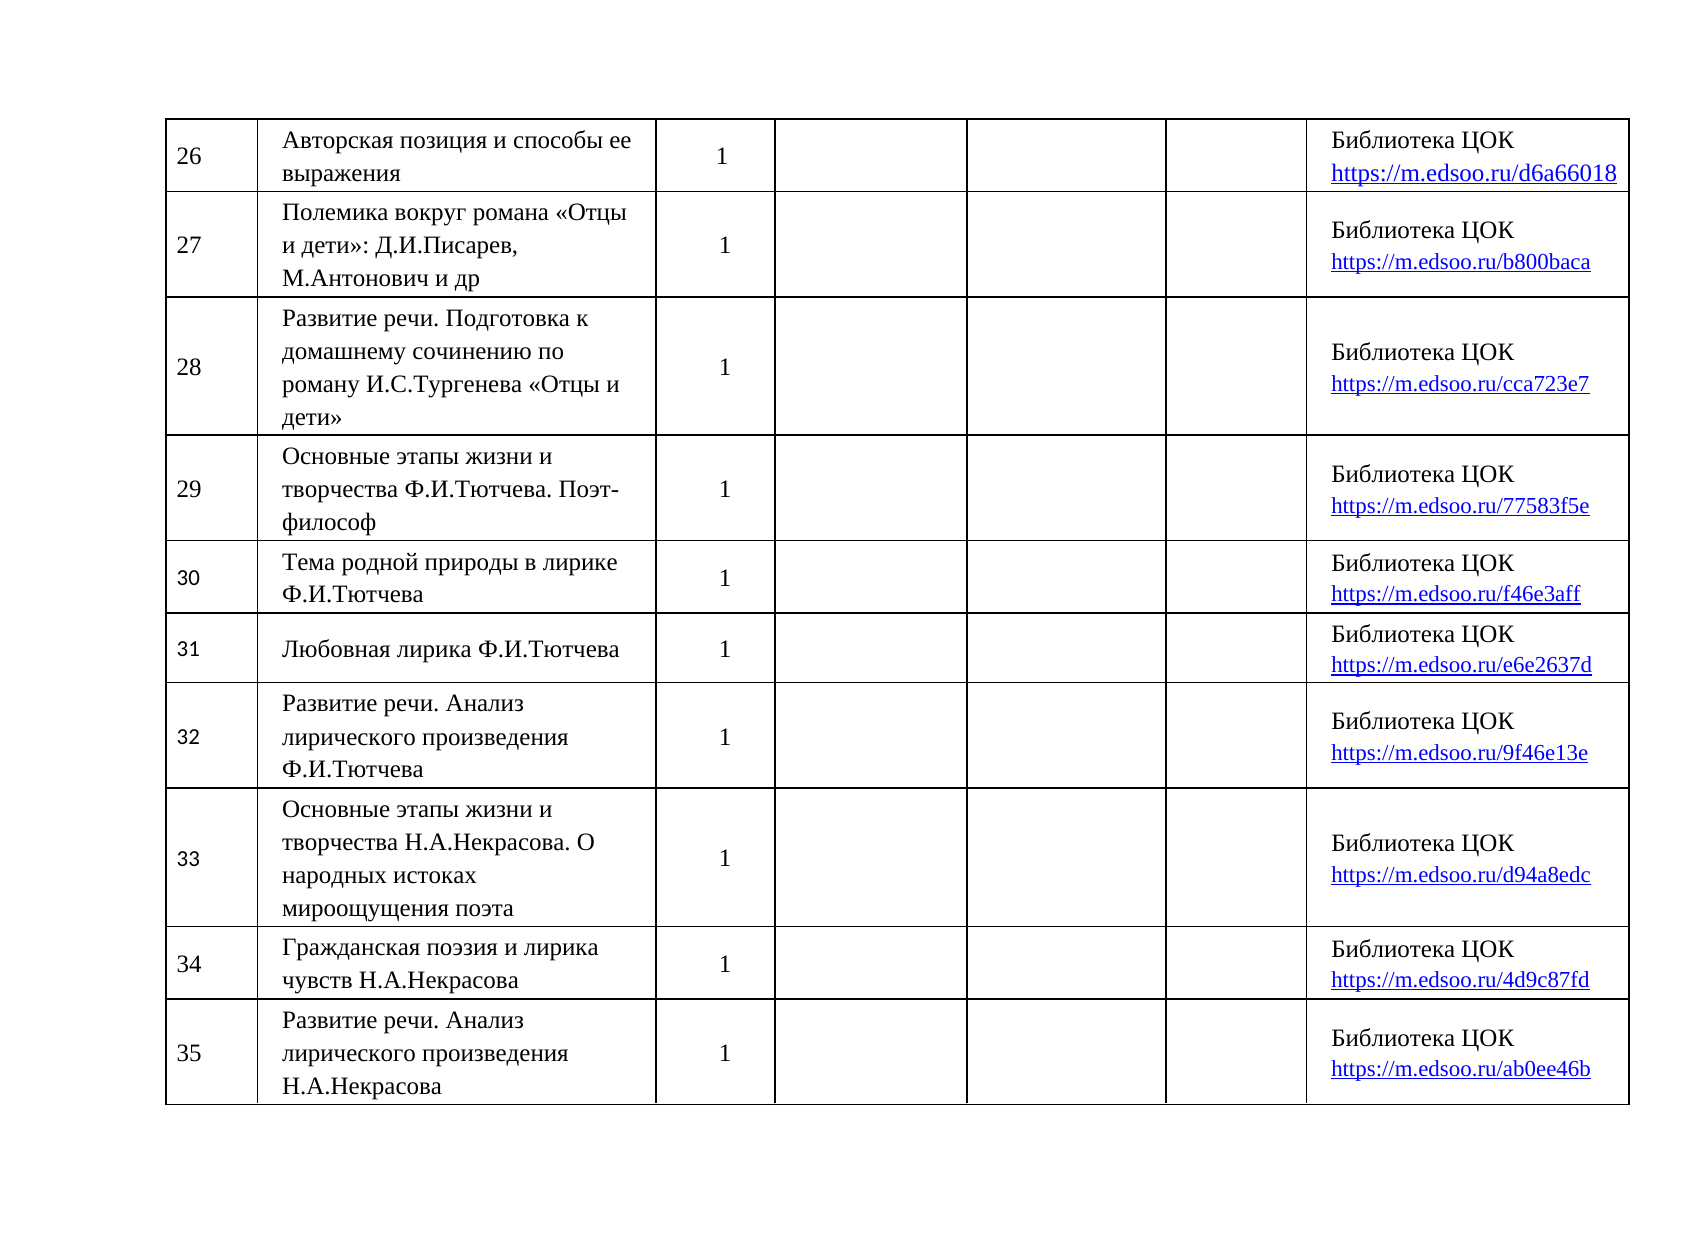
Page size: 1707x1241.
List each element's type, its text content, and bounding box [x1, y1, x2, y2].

table_cell Основные этапы жизни и творчества Н.А.Некрасова. О народных истоках мироощущения поэта [258, 789, 655, 926]
table_cell Авторская позиция и способы ее выражения [258, 120, 655, 191]
table_cell 1 [657, 614, 774, 682]
table_cell [968, 683, 1165, 787]
table_cell 1 [657, 436, 774, 540]
table_cell [1167, 614, 1306, 682]
table_cell Библиотека ЦОК https://m.edsoo.ru/77583f5e [1307, 436, 1628, 540]
table_cell [1167, 120, 1306, 191]
table_cell [968, 436, 1165, 540]
table_cell [1167, 192, 1306, 296]
table_cell [968, 541, 1165, 612]
table_cell Развитие речи. Анализ лирического произведения Ф.И.Тютчева [258, 683, 655, 787]
table_cell Библиотека ЦОК https://m.edsoo.ru/cca723e7 [1307, 298, 1628, 434]
table_cell 28 [167, 298, 257, 434]
table_cell Гражданская поэзия и лирика чувств Н.А.Некрасова [258, 927, 655, 998]
table_cell [776, 120, 966, 191]
table_cell [968, 120, 1165, 191]
table_cell 1 [657, 1000, 774, 1103]
table_cell [776, 927, 966, 998]
table_cell 34 [167, 927, 257, 998]
table_cell [968, 927, 1165, 998]
table_cell [776, 614, 966, 682]
table_cell Развитие речи. Подготовка к домашнему сочинению по роману И.С.Тургенева «Отцы и дети» [258, 298, 655, 434]
table_cell Библиотека ЦОК https://m.edsoo.ru/f46e3aff [1307, 541, 1628, 612]
table_cell 1 [657, 541, 774, 612]
table_cell [968, 614, 1165, 682]
table_cell Основные этапы жизни и творчества Ф.И.Тютчева. Поэт-философ [258, 436, 655, 540]
table_cell [968, 789, 1165, 926]
table_cell 31 [167, 614, 257, 682]
table_cell 1 [657, 683, 774, 787]
table_cell 1 [657, 192, 774, 296]
table_cell Любовная лирика Ф.И.Тютчева [258, 614, 655, 682]
table_cell [1167, 683, 1306, 787]
table_cell 30 [167, 541, 257, 612]
table_cell [1167, 789, 1306, 926]
table_cell [968, 192, 1165, 296]
table_cell [1167, 298, 1306, 434]
table_cell [776, 1000, 966, 1103]
table_cell [776, 436, 966, 540]
table_cell 33 [167, 789, 257, 926]
table_cell Библиотека ЦОК https://m.edsoo.ru/d94a8edc [1307, 789, 1628, 926]
table_cell Библиотека ЦОК https://m.edsoo.ru/b800baca [1307, 192, 1628, 296]
table_cell 1 [657, 927, 774, 998]
table_cell Полемика вокруг романа «Отцы и дети»: Д.И.Писарев, М.Антонович и др [258, 192, 655, 296]
table_cell [968, 1000, 1165, 1103]
table_cell 26 [167, 120, 257, 191]
table_cell [776, 789, 966, 926]
table_cell [1167, 927, 1306, 998]
table_cell [776, 683, 966, 787]
table_cell [1167, 1000, 1306, 1103]
table_cell [1167, 541, 1306, 612]
table_cell 1 [657, 298, 774, 434]
table_cell 32 [167, 683, 257, 787]
table_cell Тема родной природы в лирике Ф.И.Тютчева [258, 541, 655, 612]
table_cell 29 [167, 436, 257, 540]
table_cell Библиотека ЦОК https://m.edsoo.ru/e6e2637d [1307, 614, 1628, 682]
table_cell 27 [167, 192, 257, 296]
table_cell 35 [167, 1000, 257, 1103]
table_cell 1 [657, 789, 774, 926]
table_cell Развитие речи. Анализ лирического произведения Н.А.Некрасова [258, 1000, 655, 1103]
table_cell [776, 192, 966, 296]
table_cell [968, 298, 1165, 434]
table_cell [1167, 436, 1306, 540]
table_cell [776, 541, 966, 612]
table_cell Библиотека ЦОК https://m.edsoo.ru/9f46e13e [1307, 683, 1628, 787]
table_cell Библиотека ЦОК https://m.edsoo.ru/ab0ee46b [1307, 1000, 1628, 1103]
table_cell 1 [657, 120, 774, 191]
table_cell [1307, 120, 1628, 191]
table_cell [776, 298, 966, 434]
table_cell Библиотека ЦОК https://m.edsoo.ru/4d9c87fd [1307, 927, 1628, 998]
